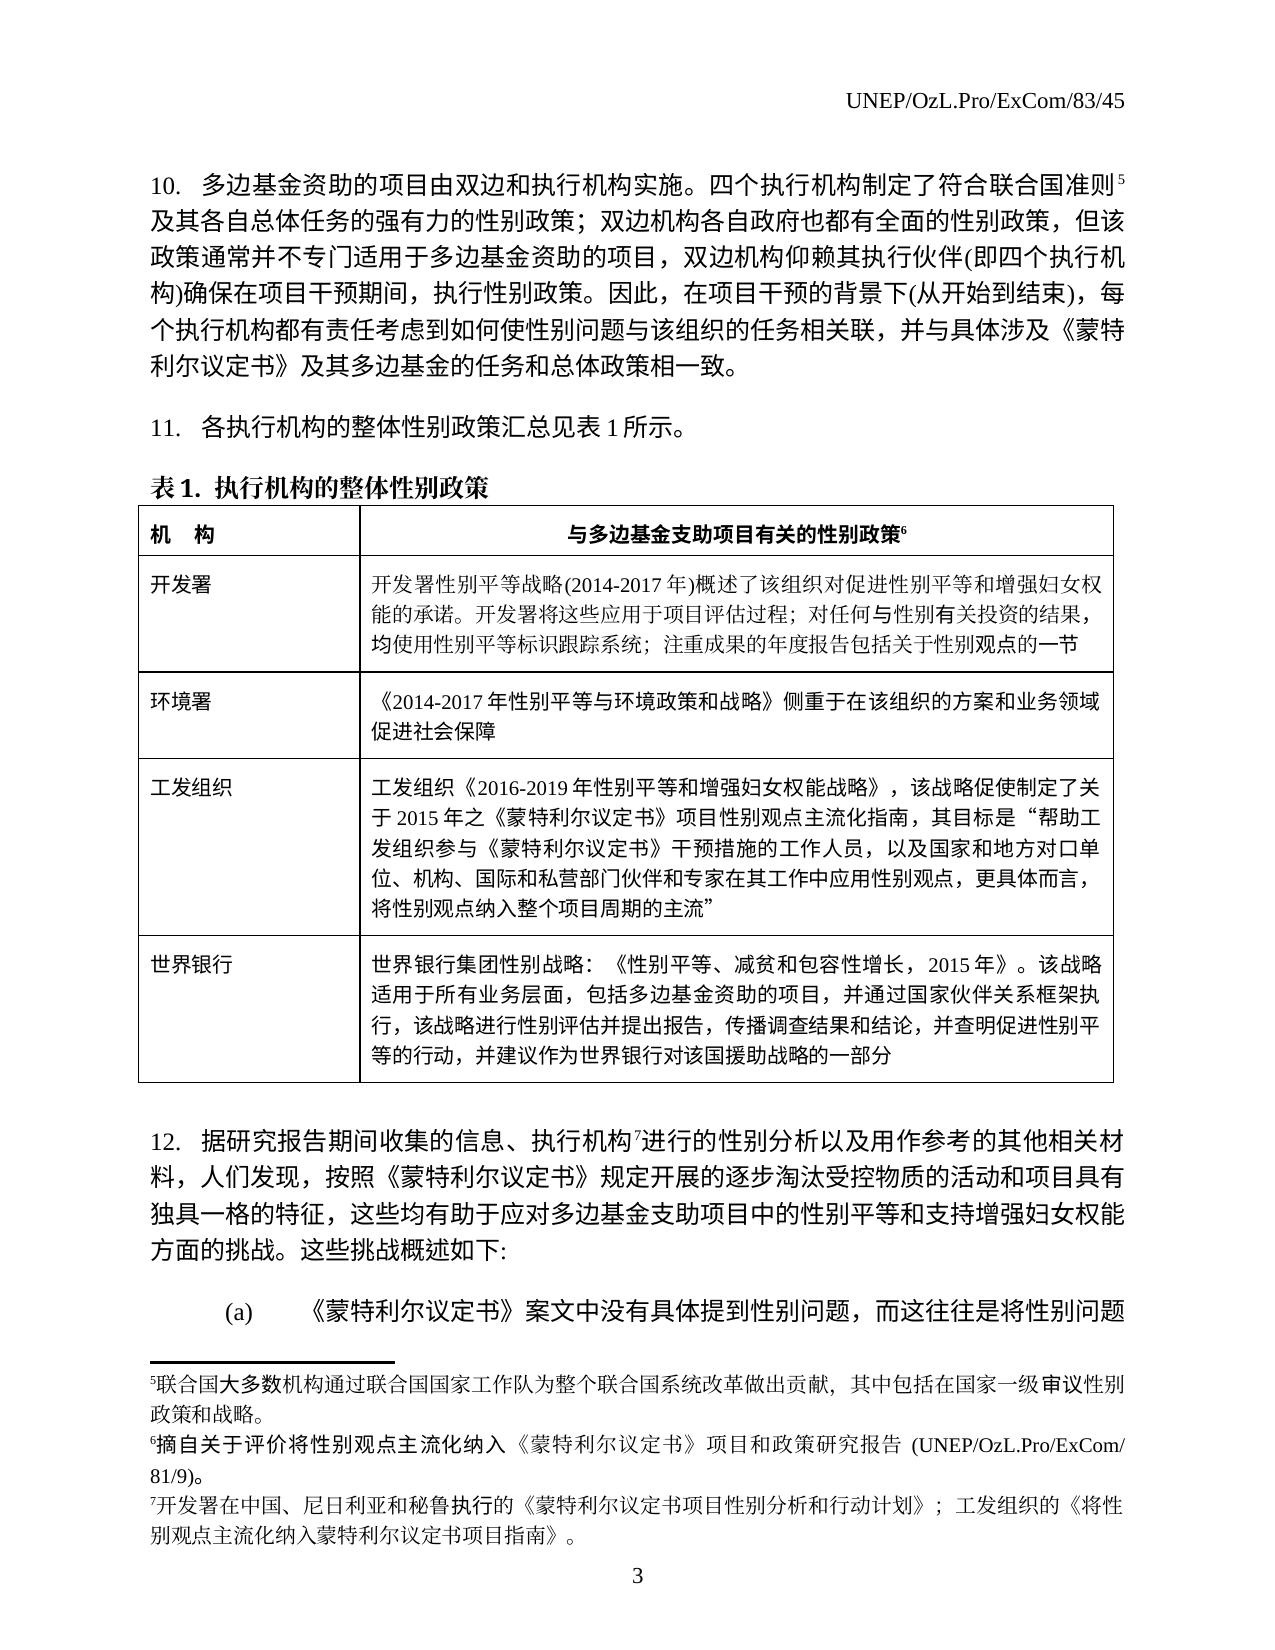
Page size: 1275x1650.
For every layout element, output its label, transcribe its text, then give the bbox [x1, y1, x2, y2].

subtitle 各执行机构的整体性别政策汇总见表1所示。 [150, 408, 1125, 444]
table_cell 开发署 [139, 556, 359, 671]
table_header 机 构 [139, 506, 359, 555]
table_cell 开发署性别平等战略(2014-2017年)概述了该组织对促进性别平等和增强妇女权能的承诺。开发署将这些应用于项目评估过程；对任何与性别有关投资的结果，均使用性别平等标识跟踪系统；注重成果的年度报告包括关于性别观点的一节 [361, 556, 1113, 671]
table_header 与多边基金支助项目有关的性别政策 [361, 506, 1113, 555]
table_cell 世界银行集团性别战略：《性别平等、减贫和包容性增长，2015年》。该战略适用于所有业务层面，包括多边基金资助的项目，并通过国家伙伴关系框架执行，该战略进行性别评估并提出报告，传播调查结果和结论，并查明促进性别平等的行动，并建议作为世界银行对该国援助战略的一部分 [361, 936, 1113, 1082]
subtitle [225, 1292, 1125, 1328]
table_cell 工发组织 [139, 759, 359, 935]
table_cell 《2014-2017年性别平等与环境政策和战略》侧重于在该组织的方案和业务领域促进社会保障 [361, 673, 1113, 758]
table_cell 环境署 [139, 673, 359, 758]
table_cell 世界银行 [139, 936, 359, 1082]
table_cell 工发组织《2016-2019年性别平等和增强妇女权能战略》，该战略促使制定了关于2015年之《蒙特利尔议定书》项目性别观点主流化指南，其目标是“帮助工发组织参与《蒙特利尔议定书》干预措施的工作人员，以及国家和地方对口单位、机构、国际和私营部门伙伴和专家在其工作中应用性别观点，更具体而言，将性别观点纳入整个项目周期的主流” [361, 759, 1113, 935]
text 表1. 执行机构的整体性别政策 [150, 469, 1125, 505]
subtitle 多边基金资助的项目由双边和执行机构实施。四个执行机构制定了符合联合国准则及其各自总体任务的强有力的性别政策；双边机构各自政府也都有全面的性别政策，但该政策通常并不专门适用于多边基金资助的项目，双边机构仰赖其执行伙伴(即四个执行机构)确保在项目干预期间，执行性别政策。因此，在项目干预的背景下(从开始到结束)，每个执行机构都有责任考虑到如何使性别问题与该组织的任务相关联，并与具体涉及《蒙特利尔议定书》及其多边基金的任务和总体政策相一致。 [150, 165, 1125, 383]
subtitle 据研究报告期间收集的信息、执行机构进行的性别分析以及用作参考的其他相关材料，人们发现，按照《蒙特利尔议定书》规定开展的逐步淘汰受控物质的活动和项目具有独具一格的特征，这些均有助于应对多边基金支助项目中的性别平等和支持增强妇女权能方面的挑战。这些挑战概述如下: [150, 1122, 1125, 1267]
